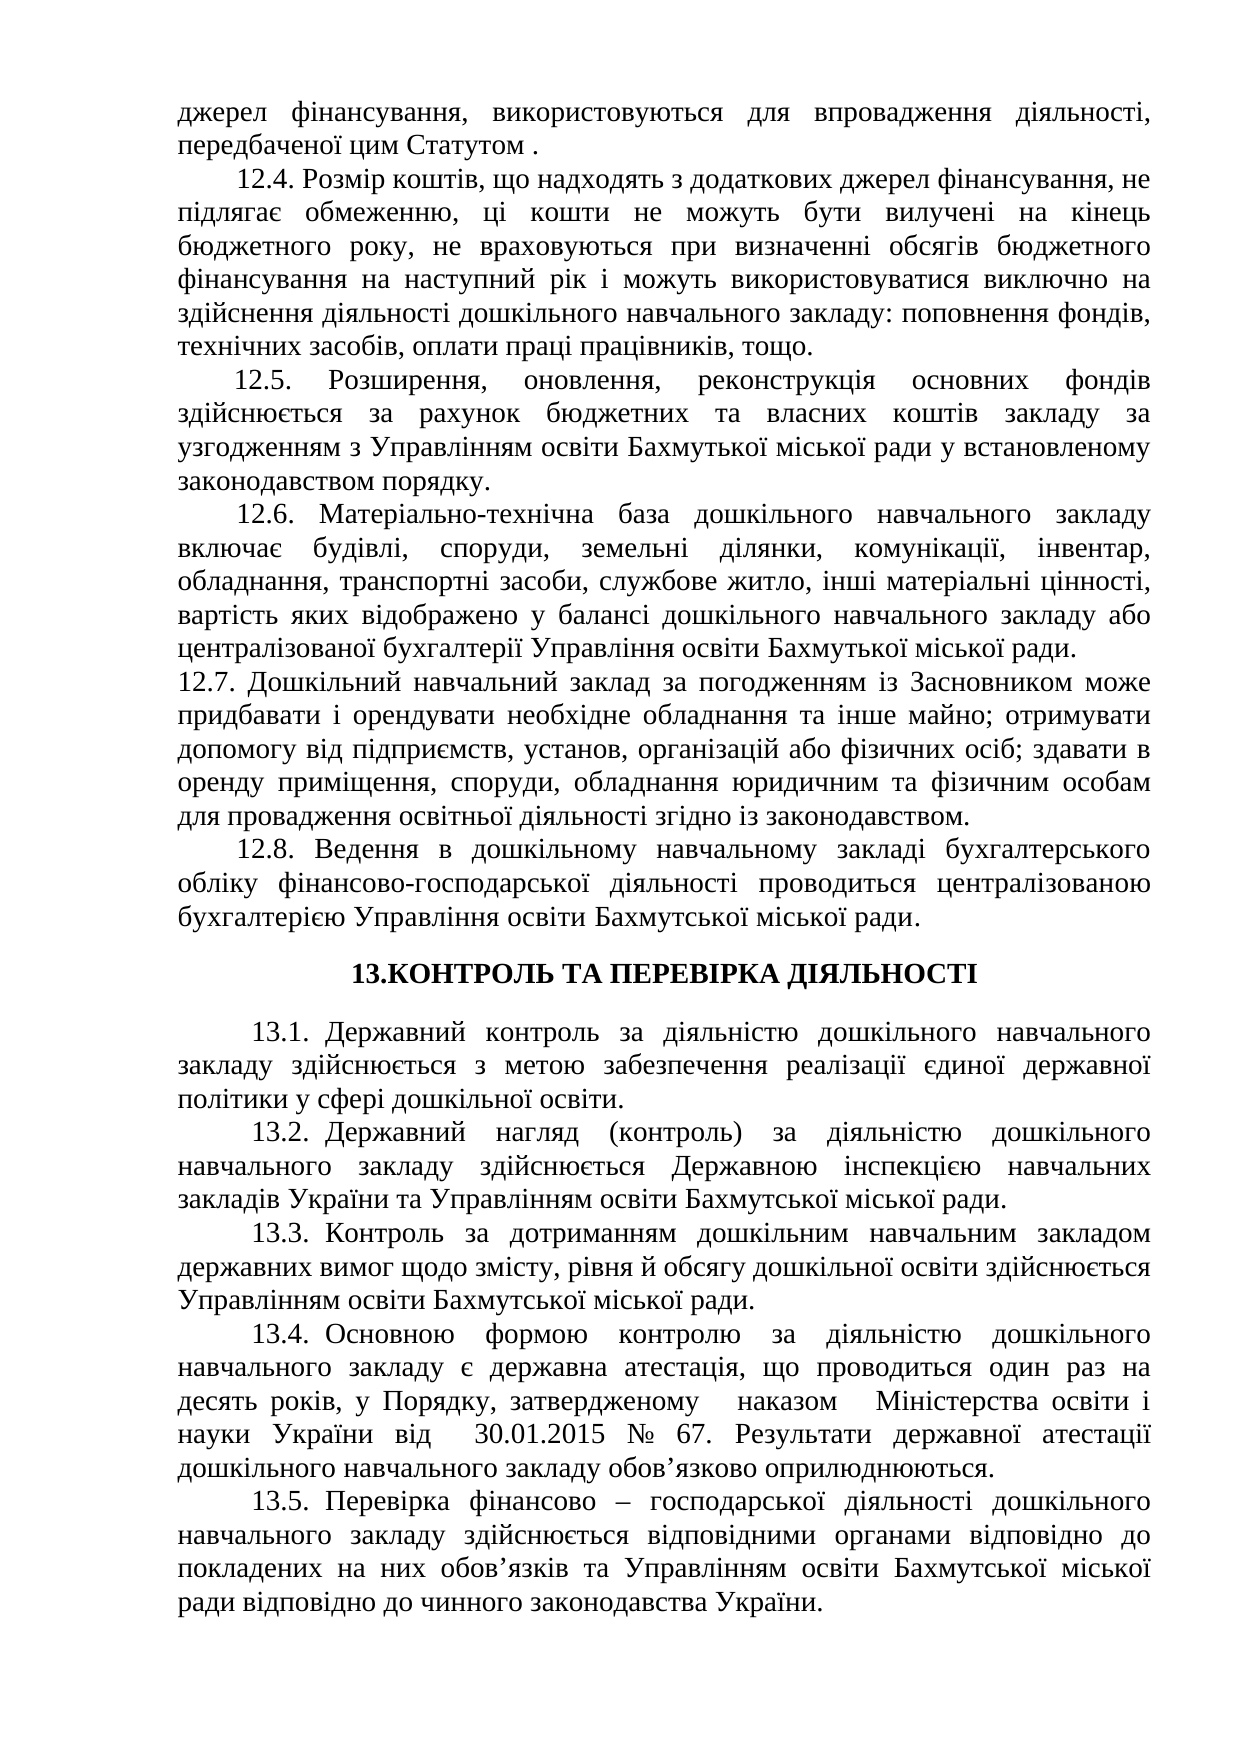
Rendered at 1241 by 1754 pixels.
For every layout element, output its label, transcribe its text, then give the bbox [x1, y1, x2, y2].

text 12.4. Розмір коштів, що надходять з додаткових джерел фінансування, не підлягає обмеженню, ці кошти не можуть бути вилучені на кінець бюджетного року, не враховуються при визначенні обсягів бюджетного фінансування на наступний рік і можуть використовуватися виключно на здійснення діяльності дошкільного навчального закладу: поповнення фондів, технічних засобів, оплати праці працівників, тощо. [177, 161, 1152, 362]
list Перевірка фінансово – господарської діяльності дошкільного навчального закладу здійснюється відповідними органами відповідно до покладених на них обов’язків та Управлінням освіти Бахмутської міської ради відповідно до чинного законодавства України. [177, 1483, 1152, 1618]
text 12.8. Ведення в дошкільному навчальному закладі бухгалтерського обліку фінансово-господарської діяльності проводиться централізованою бухгалтерією Управління освіти Бахмутської міської ради. [177, 832, 1152, 932]
text 12.6. Матеріально-технічна база дошкільного навчального закладу включає будівлі, споруди, земельні ділянки, комунікації, інвентар, обладнання, транспортні засоби, службове житло, інші матеріальні цінності, вартість яких відображено у балансі дошкільного навчального закладу або централізованої бухгалтерії Управління освіти Бахмутької міської ради. [177, 496, 1152, 664]
list Державний нагляд (контроль) за діяльністю дошкільного навчального закладу здійснюється Державною інспекцією навчальних закладів України та Управлінням освіти Бахмутської міської ради. [177, 1114, 1152, 1215]
list Контроль за дотриманням дошкільним навчальним закладом державних вимог щодо змісту, рівня й обсягу дошкільної освіти здійснюється Управлінням освіти Бахмутської міської ради. [177, 1215, 1152, 1316]
list Основною формою контролю за діяльністю дошкільного навчального закладу є державна атестація, що проводиться один раз на десять років, у Порядку, затвердженому наказом Міністерства освіти і науки України від 30.01.2015 № 67. Результати державної атестації дошкільного навчального закладу обов’язково оприлюднюються. [177, 1316, 1152, 1483]
list Державний контроль за діяльністю дошкільного навчального закладу здійснюється з метою забезпечення реалізації єдиної державної політики у сфері дошкільної освіти. [177, 1014, 1152, 1114]
text 13.КОНТРОЛЬ ТА ПЕРЕВІРКА ДІЯЛЬНОСТІ [177, 956, 1152, 990]
text джерел фінансування, використовуються для впровадження діяльності, передбаченої цим Статутом . [177, 94, 1152, 161]
text 12.5. Розширення, оновлення, реконструкція основних фондів здійснюється за рахунок бюджетних та власних коштів закладу за узгодженням з Управлінням освіти Бахмутької міської ради у встановленому законодавством порядку. [177, 362, 1152, 496]
text 12.7. Дошкільний навчальний заклад за погодженням із Засновником може придбавати і орендувати необхідне обладнання та інше майно; отримувати допомогу від підприємств, установ, організацій або фізичних осіб; здавати в оренду приміщення, споруди, обладнання юридичним та фізичним особам для провадження освітньої діяльності згідно із законодавством. [177, 664, 1152, 832]
